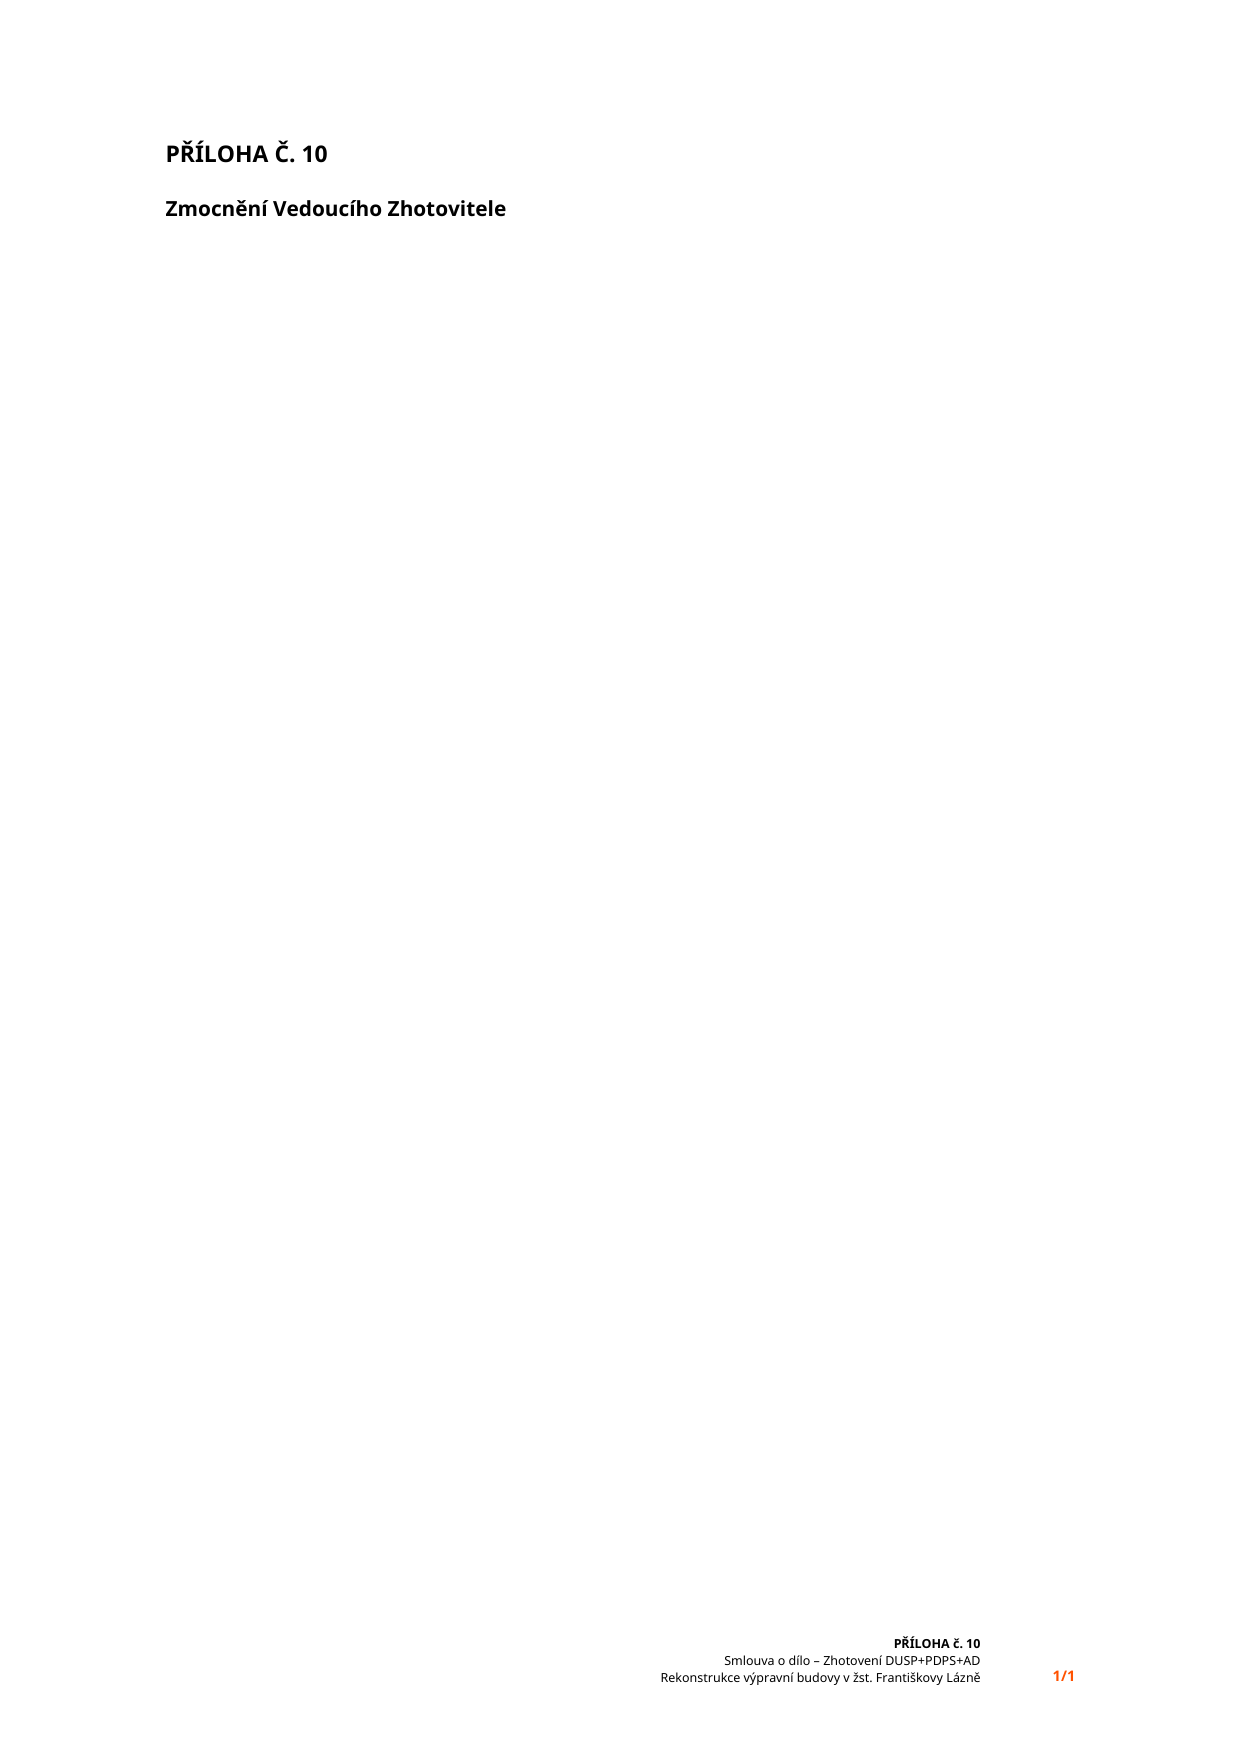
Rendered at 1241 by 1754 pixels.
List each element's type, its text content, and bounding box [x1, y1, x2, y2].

text Příloha č. 10 [165, 138, 1075, 170]
text Zmocnění Vedoucího Zhotovitele [165, 194, 1075, 222]
